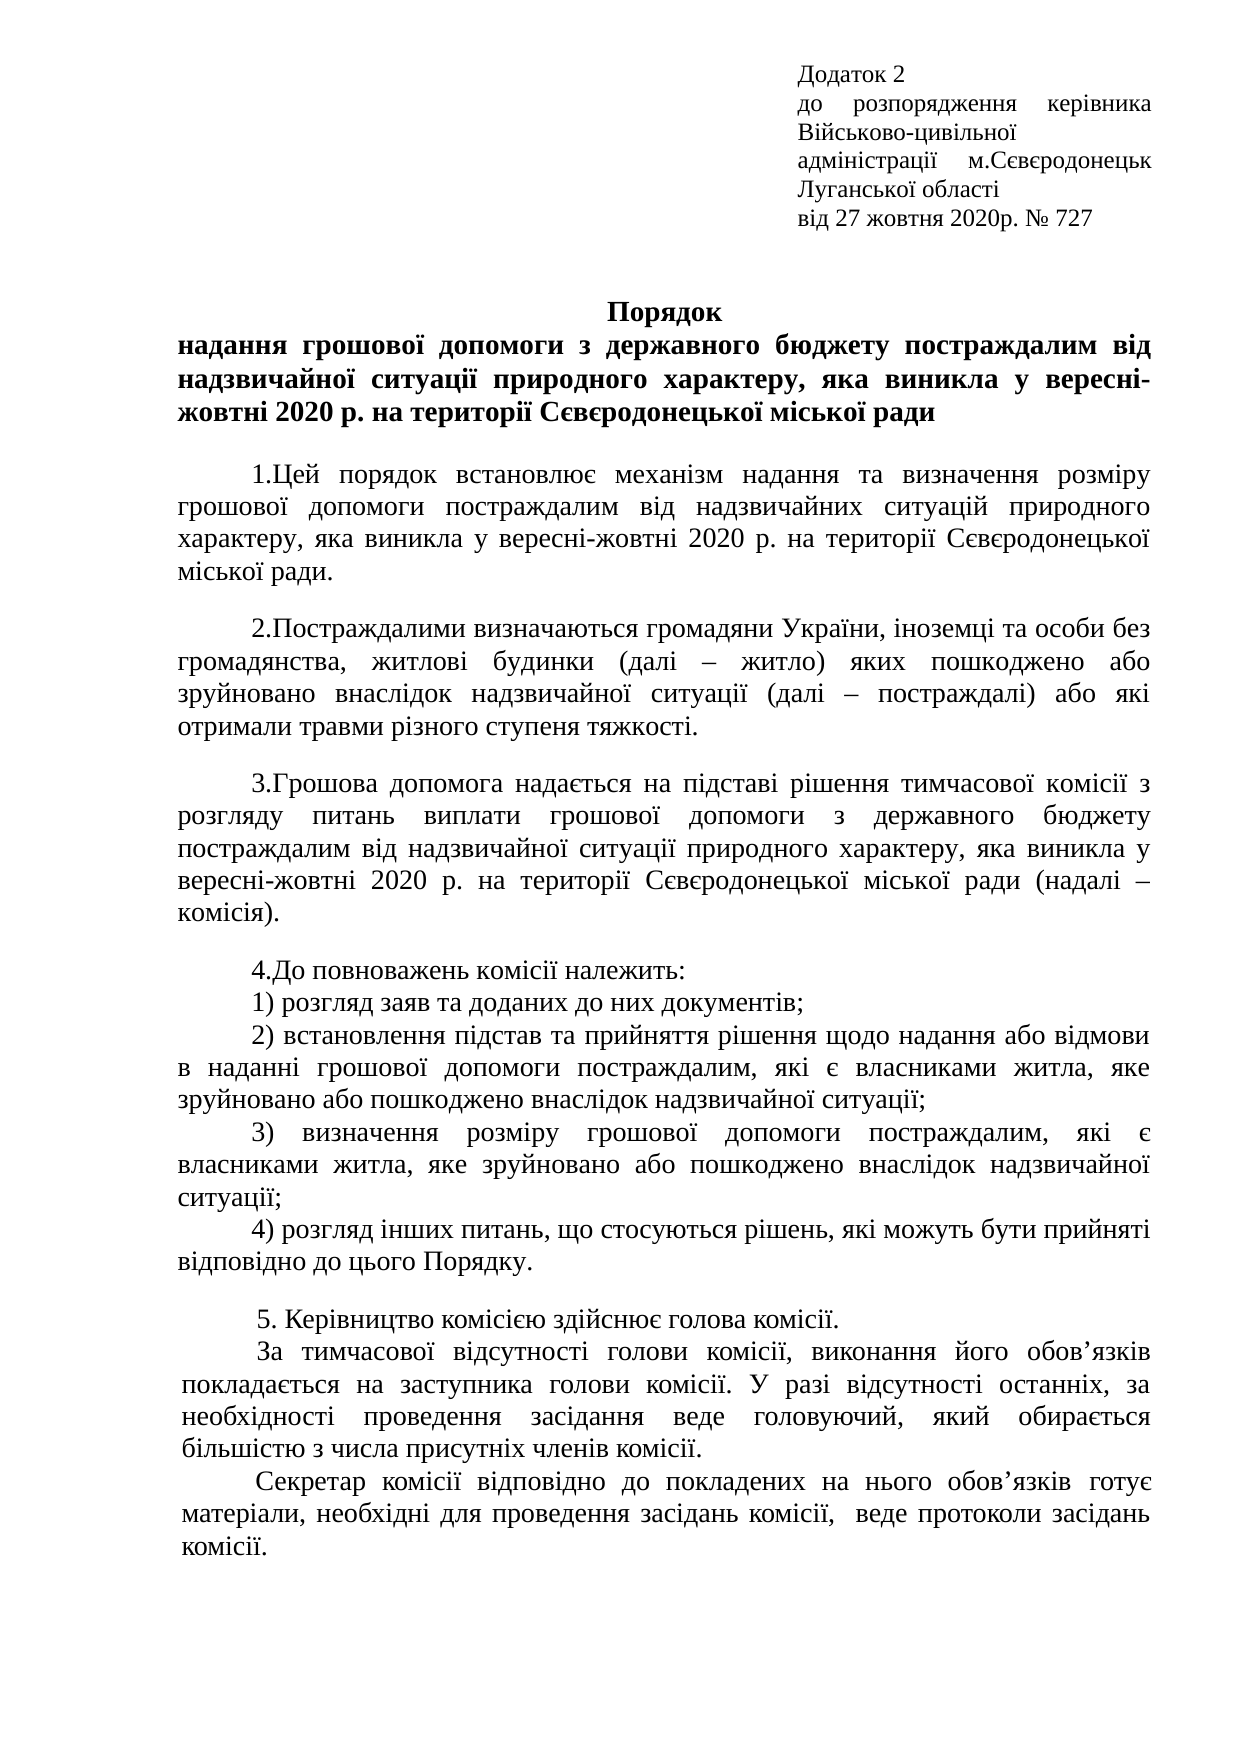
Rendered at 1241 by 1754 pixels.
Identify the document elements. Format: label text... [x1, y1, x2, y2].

text 3.Грошова допомога надається на підставі рішення тимчасової комісії з розгляду питань виплати грошової допомоги з державного бюджету постраждалим від надзвичайної ситуації природного характеру, яка виникла у вересні-жовтні 2020 р. на території Сєвєродонецької міської ради (надалі – комісія). [177, 766, 1152, 928]
text надання грошової допомоги з державного бюджету постраждалим від надзвичайної ситуації природного характеру, яка виникла у вересні-жовтні 2020 р. на території Сєвєродонецької міської ради [177, 327, 1152, 428]
text 5. Керівництво комісією здійснює голова комісії. [181, 1302, 1152, 1334]
text 3) визначення розміру грошової допомоги постраждалим, які є власниками житла, яке зруйновано або пошкоджено внаслідок надзвичайної ситуації; [177, 1115, 1152, 1212]
text Секретар комісії відповідно до покладених на нього обов’язків готує матеріали, необхідні для проведення засідань комісії, веде протоколи засідань комісії. [181, 1464, 1152, 1561]
text Порядок [177, 294, 1152, 327]
text 2) встановлення підстав та прийняття рішення щодо надання або відмови в наданні грошової допомоги постраждалим, які є власниками житла, яке зруйновано або пошкоджено внаслідок надзвичайної ситуації; [177, 1018, 1152, 1115]
text 1.Цей порядок встановлює механізм надання та визначення розміру грошової допомоги постраждалим від надзвичайних ситуацій природного характеру, яка виникла у вересні-жовтні 2020 р. на території Сєвєродонецької міської ради. [177, 457, 1152, 586]
text Додаток 2 [797, 59, 1152, 88]
text 4.До повноважень комісії належить: [177, 953, 1152, 985]
text 2.Постраждалими визначаються громадяни України, іноземці та особи без громадянства, житлові будинки (далі – житло) яких пошкоджено або зруйновано внаслідок надзвичайної ситуації (далі – постраждалі) або які отримали травми різного ступеня тяжкості. [177, 611, 1152, 741]
text до розпорядження керівника Військово-цивільної адміністрації м.Сєвєродонецьк Луганської області [797, 88, 1152, 203]
text 1) розгляд заяв та доданих до них документів; [177, 985, 1152, 1018]
text 4) розгляд інших питань, що стосуються рішень, які можуть бути прийняті відповідно до цього Порядку. [177, 1212, 1152, 1277]
text За тимчасової відсутності голови комісії, виконання його обов’язків покладається на заступника голови комісії. У разі відсутності останніх, за необхідності проведення засідання веде головуючий, який обирається більшістю з числа присутніх членів комісії. [181, 1334, 1152, 1464]
text від 27 жовтня 2020р. № 727 [797, 203, 1152, 232]
